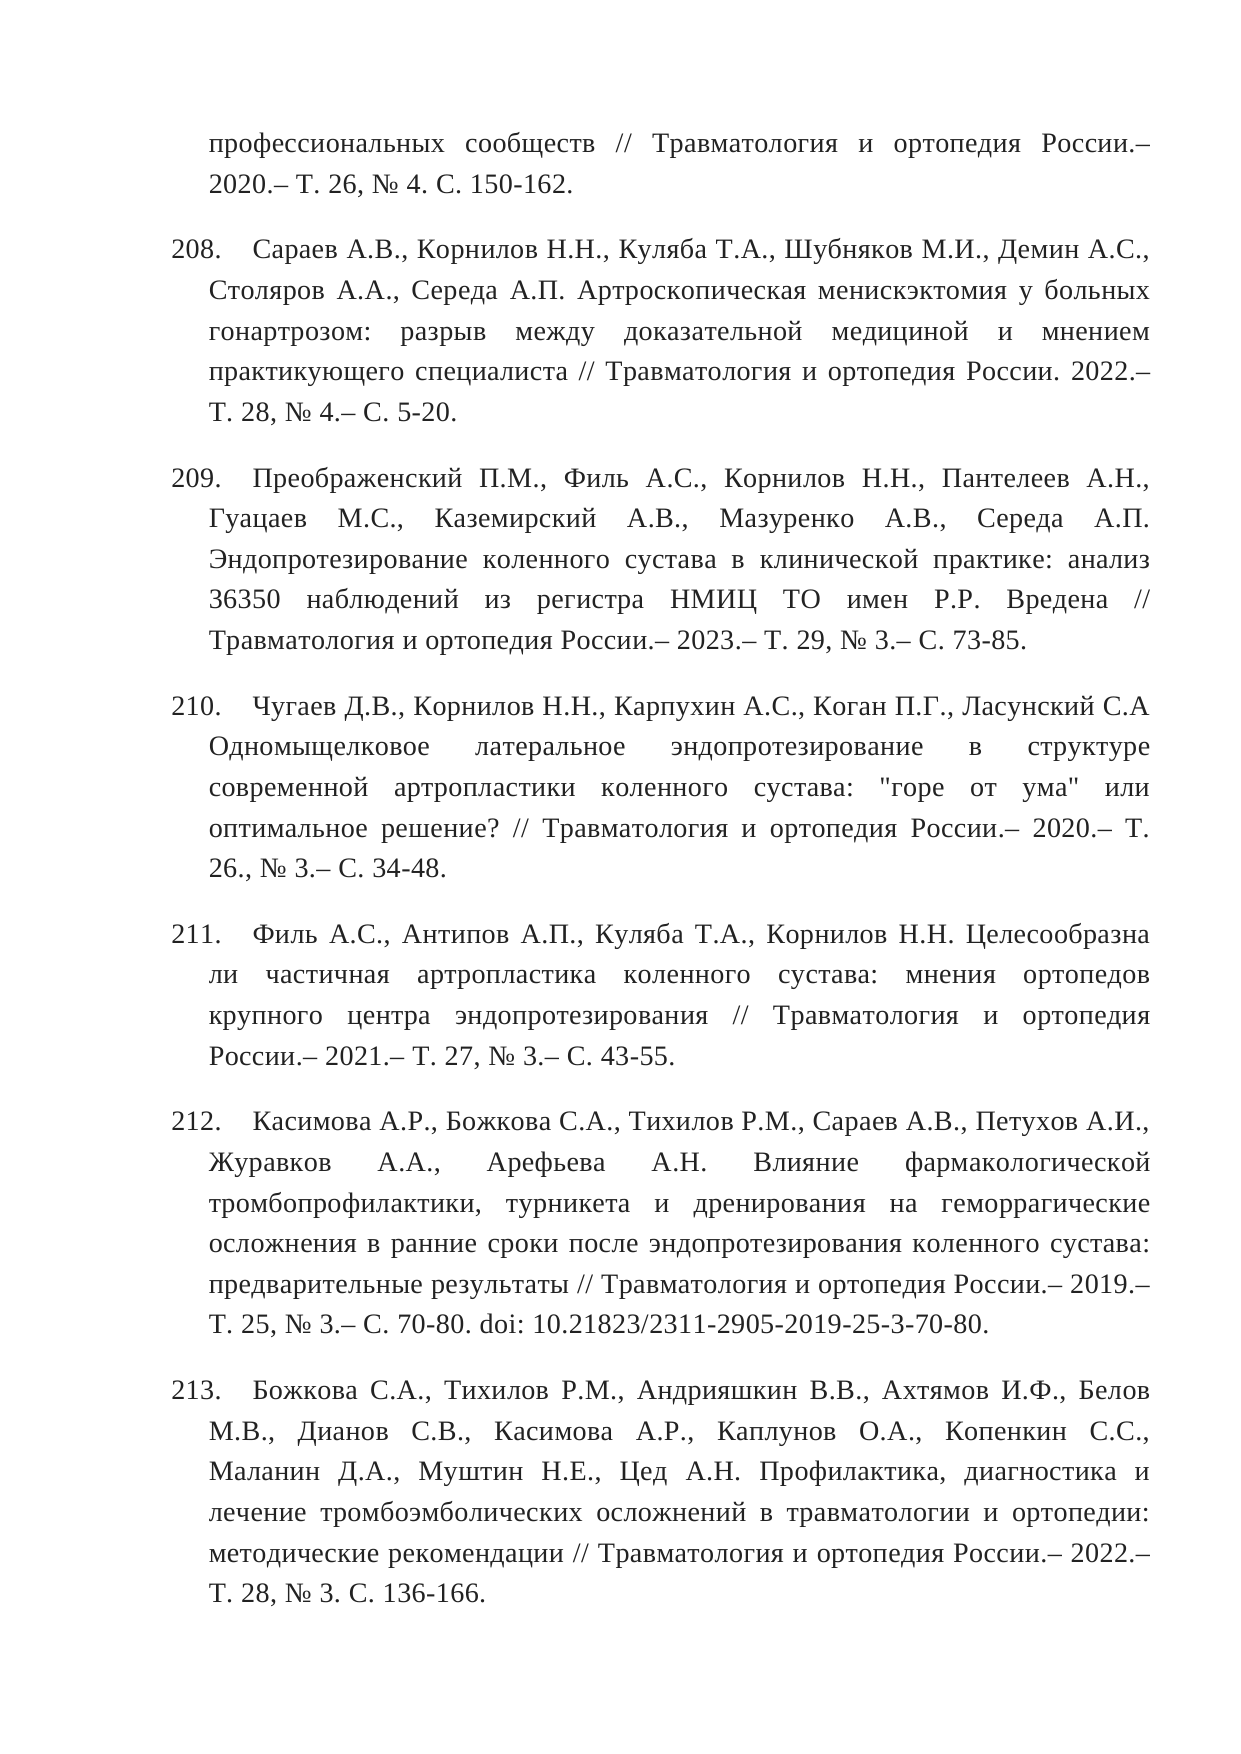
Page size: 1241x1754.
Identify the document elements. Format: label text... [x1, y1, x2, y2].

list Преображенский П.М., Филь А.С., Корнилов Н.Н., Пантелеев А.Н., Гуацаев М.С., Каземирский А.В., Мазуренко А.В., Середа А.П. Эндопротезирование коленного сустава в клинической практике: анализ 36350 наблюдений из регистра НМИЦ ТО имен Р.Р. Вредена // Травматология и ортопедия России.– 2023.– Т. 29, № 3.– С. 73-85. [171, 452, 1152, 656]
list Касимова А.Р., Божкова С.А., Тихилов Р.М., Сараев А.В., Петухов А.И., Журавков А.А., Арефьева А.Н. Влияние фармакологической тромбопрофилактики, турникета и дренирования на геморрагические осложнения в ранние сроки после эндопротезирования коленного сустава: предварительные результаты // Травматология и ортопедия России.– 2019.– Т. 25, № 3.– С. 70-80. doi: 10.21823/2311-2905-2019-25-3-70-80. [171, 1096, 1152, 1340]
list Филь А.С., Антипов А.П., Куляба Т.А., Корнилов Н.Н. Целесообразна ли частичная артропластика коленного сустава: мнения ортопедов крупного центра эндопротезирования // Травматология и ортопедия России.– 2021.– Т. 27, № 3.– С. 43-55. [171, 909, 1152, 1071]
list Сараев А.В., Корнилов Н.Н., Куляба Т.А., Шубняков М.И., Демин А.С., Столяров А.А., Середа А.П. Артроскопическая менискэктомия у больных гонартрозом: разрыв между доказательной медициной и мнением практикующего специалиста // Травматология и ортопедия России. 2022.– Т. 28, № 4.– С. 5-20. [171, 224, 1152, 427]
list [171, 118, 1152, 199]
list Чугаев Д.В., Корнилов Н.Н., Карпухин А.С., Коган П.Г., Ласунский С.А Одномыщелковое латеральное эндопротезирование в структуре современной артропластики коленного сустава: "горе от ума" или оптимальное решение? // Травматология и ортопедия России.– 2020.– Т. 26., № 3.– С. 34-48. [171, 681, 1152, 884]
list Божкова С.А., Тихилов Р.М., Андрияшкин В.В., Ахтямов И.Ф., Белов М.В., Дианов С.В., Касимова А.Р., Каплунов О.А., Копенкин С.С., Маланин Д.А., Муштин Н.Е., Цед А.Н. Профилактика, диагностика и лечение тромбоэмболических осложнений в травматологии и ортопедии: методические рекомендации // Травматология и ортопедия России.– 2022.– Т. 28, № 3. С. 136-166. [171, 1365, 1152, 1609]
